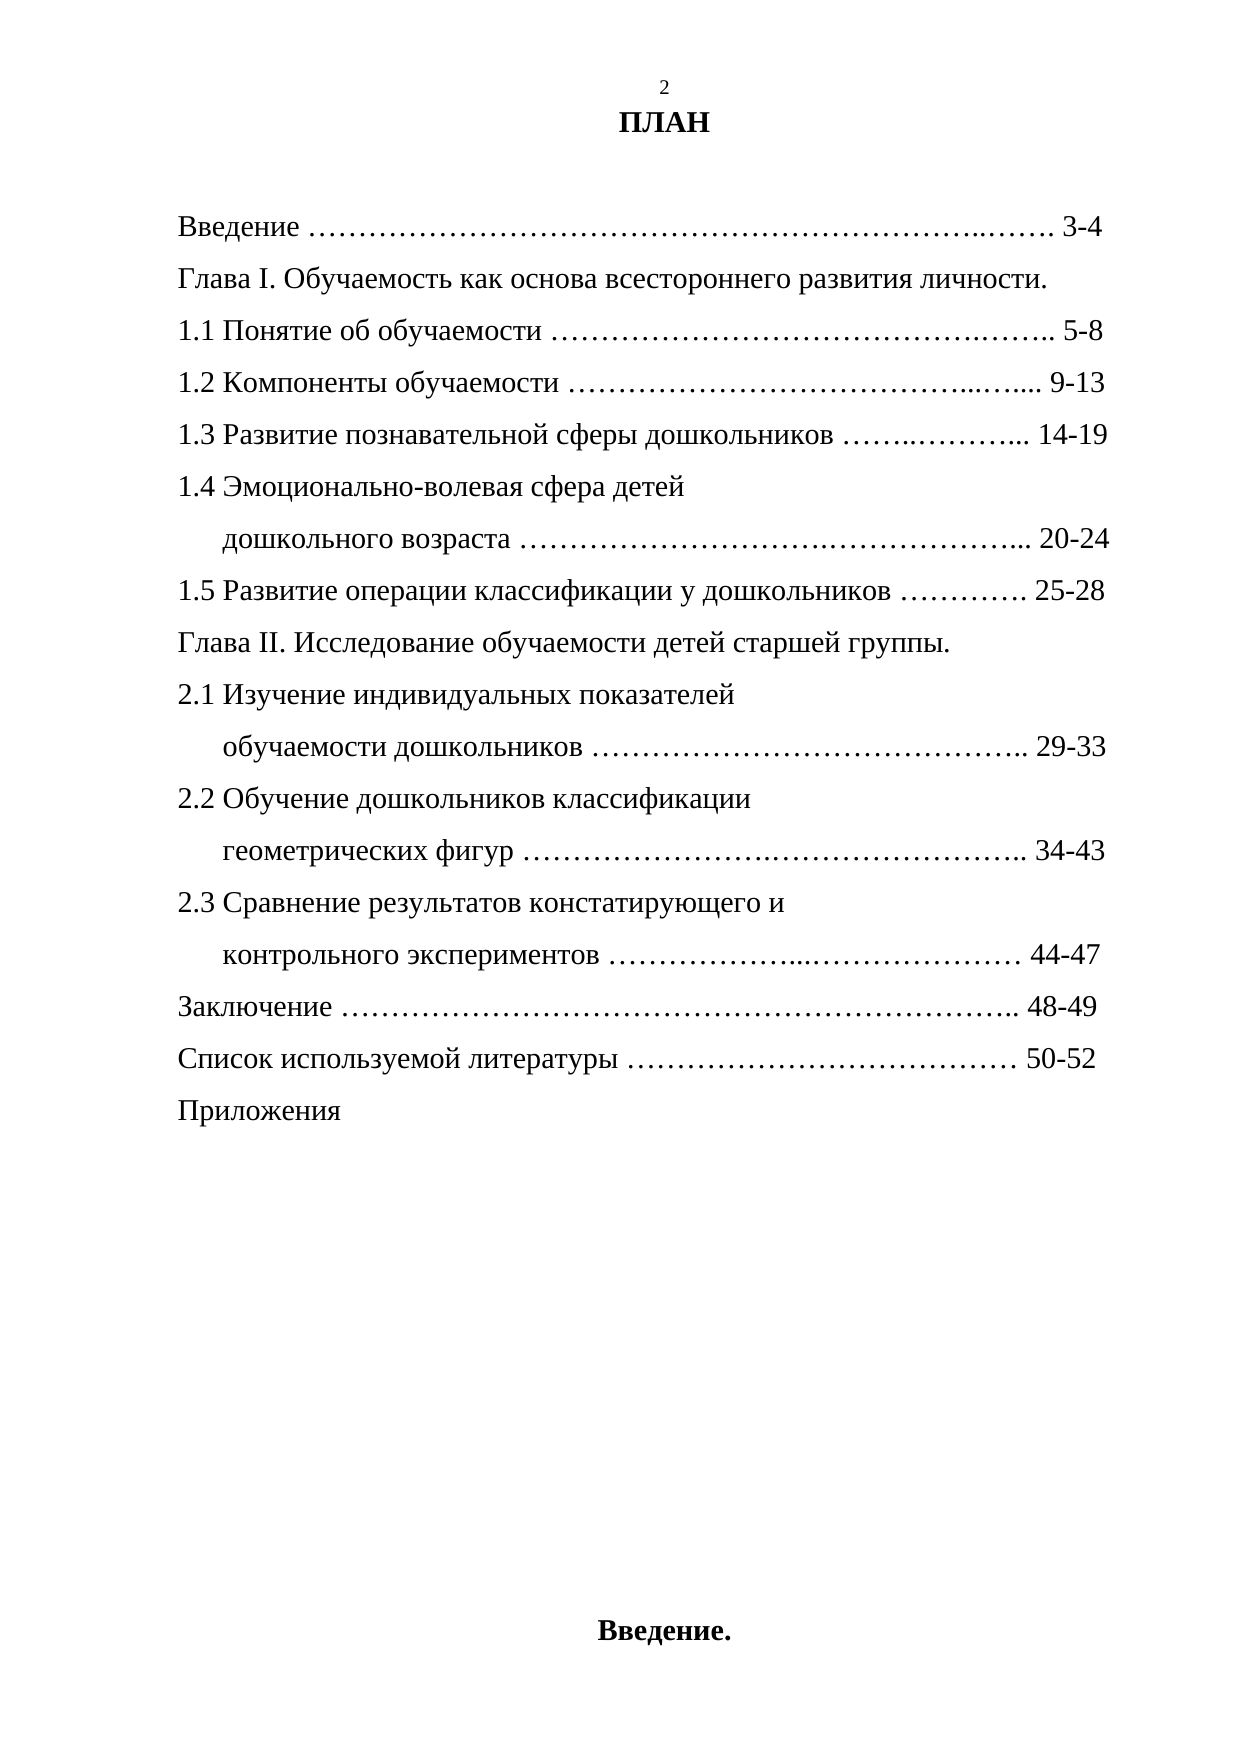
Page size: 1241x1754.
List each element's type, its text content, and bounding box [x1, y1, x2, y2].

text 1.4 Эмоционально-волевая сфера детей [177, 468, 1152, 503]
text Приложения [177, 1092, 1152, 1127]
subtitle ПЛАН [177, 104, 1152, 139]
text 1.5 Развитие операции классификации у дошкольников …………. 25-28 [177, 572, 1152, 607]
text 2.2 Обучение дошкольников классификации [177, 780, 1152, 815]
text геометрических фигур …………………….…………………….. 34-43 [177, 832, 1152, 867]
text дошкольного возраста ………………………….………………... 20-24 [177, 520, 1152, 555]
text 1.1 Понятие об обучаемости …………………………………….…….. 5-8 [177, 312, 1152, 347]
text 1.3 Развитие познавательной сферы дошкольников ……..………... 14-19 [177, 416, 1152, 451]
text Глава I. Обучаемость как основа всестороннего развития личности. [177, 260, 1152, 295]
text Введение. [177, 1612, 1152, 1647]
text контрольного экспериментов ………………...………………… 44-47 [177, 936, 1152, 971]
text 1.2 Компоненты обучаемости …………………………………...….... 9-13 [177, 364, 1152, 399]
text 2.1 Изучение индивидуальных показателей [177, 676, 1152, 711]
text 2.3 Сравнение результатов констатирующего и [177, 884, 1152, 919]
text Глава II. Исследование обучаемости детей старшей группы. [177, 624, 1152, 659]
text обучаемости дошкольников …………………………………….. 29-33 [177, 728, 1152, 763]
text Список используемой литературы ………………………………… 50-52 [177, 1040, 1152, 1075]
text Введение …………………………………………………………..……. 3-4 [177, 208, 1152, 243]
text Заключение ………………………………………………………….. 48-49 [177, 988, 1152, 1023]
